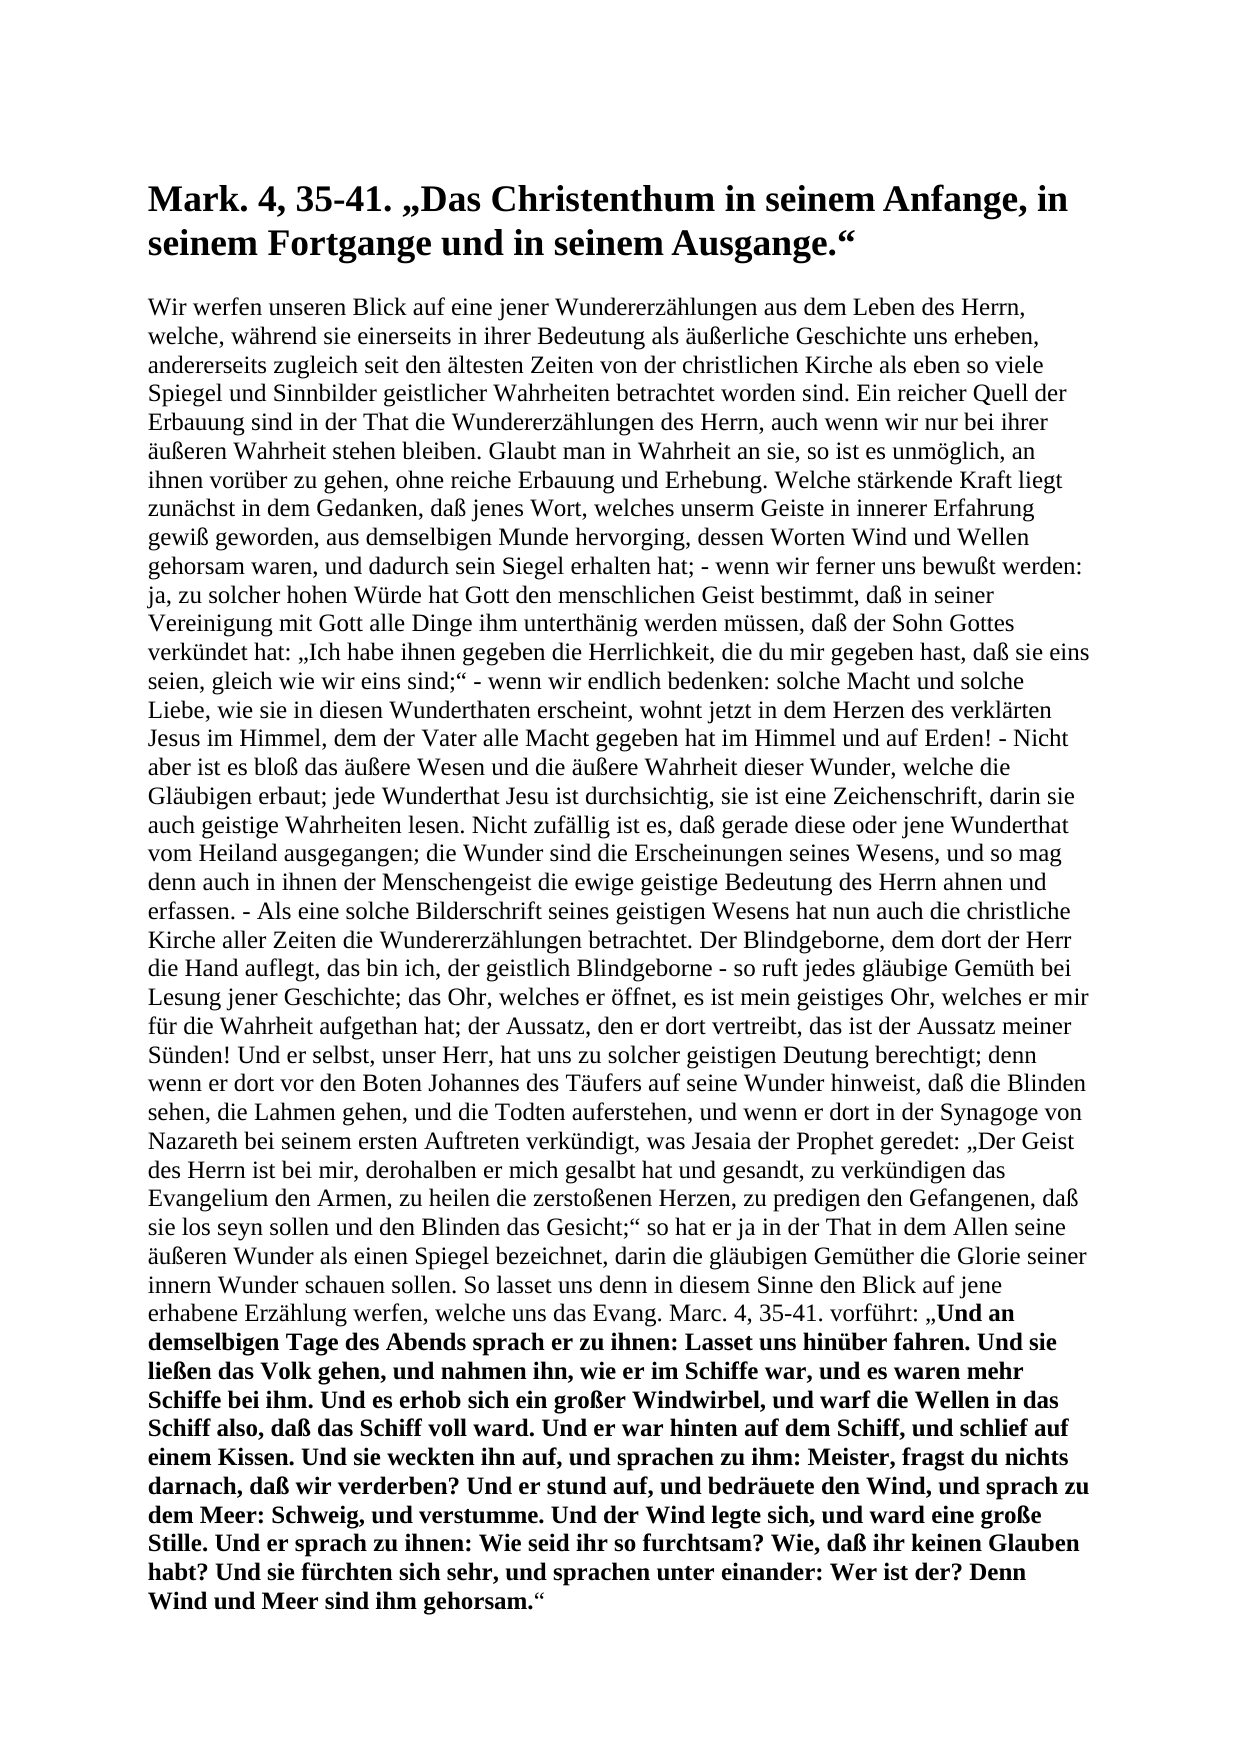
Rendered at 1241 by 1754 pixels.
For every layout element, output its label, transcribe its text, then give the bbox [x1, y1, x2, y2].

subtitle Mark. 4, 35-41. „Das Christenthum in seinem Anfange, in seinem Fortgange und in seinem Ausgange.“ [148, 177, 1093, 263]
text Wir werfen unseren Blick auf eine jener Wundererzählungen aus dem Leben des Herrn, welche, während sie einerseits in ihrer Bedeutung als äußerliche Geschichte uns erheben, andererseits zugleich seit den ältesten Zeiten von der christlichen Kirche als eben so viele Spiegel und Sinnbilder geistlicher Wahrheiten betrachtet worden sind. Ein reicher Quell der Erbauung sind in der That die Wundererzählungen des Herrn, auch wenn wir nur bei ihrer äußeren Wahrheit stehen bleiben. Glaubt man in Wahrheit an sie, so ist es unmöglich, an ihnen vorüber zu gehen, ohne reiche Erbauung und Erhebung. Welche stärkende Kraft liegt zunächst in dem Gedanken, daß jenes Wort, welches unserm Geiste in innerer Erfahrung gewiß geworden, aus demselbigen Munde hervorging, dessen Worten Wind und Wellen gehorsam waren, und dadurch sein Siegel erhalten hat; - wenn wir ferner uns bewußt werden: ja, zu solcher hohen Würde hat Gott den menschlichen Geist bestimmt, daß in seiner Vereinigung mit Gott alle Dinge ihm unterthänig werden müssen, daß der Sohn Gottes verkündet hat: „Ich habe ihnen gegeben die Herrlichkeit, die du mir gegeben hast, daß sie eins seien, gleich wie wir eins sind;“ - wenn wir endlich bedenken: solche Macht und solche Liebe, wie sie in diesen Wunderthaten erscheint, wohnt jetzt in dem Herzen des verklärten Jesus im Himmel, dem der Vater alle Macht gegeben hat im Himmel und auf Erden! - Nicht aber ist es bloß das äußere Wesen und die äußere Wahrheit dieser Wunder, welche die Gläubigen erbaut; jede Wunderthat Jesu ist durchsichtig, sie ist eine Zeichenschrift, darin sie auch geistige Wahrheiten lesen. Nicht zufällig ist es, daß gerade diese oder jene Wunderthat vom Heiland ausgegangen; die Wunder sind die Erscheinungen seines Wesens, und so mag denn auch in ihnen der Menschengeist die ewige geistige Bedeutung des Herrn ahnen und erfassen. - Als eine solche Bilderschrift seines geistigen Wesens hat nun auch die christliche Kirche aller Zeiten die Wundererzählungen betrachtet. Der Blindgeborne, dem dort der Herr die Hand auflegt, das bin ich, der geistlich Blindgeborne - so ruft jedes gläubige Gemüth bei Lesung jener Geschichte; das Ohr, welches er öffnet, es ist mein geistiges Ohr, welches er mir für die Wahrheit aufgethan hat; der Aussatz, den er dort vertreibt, das ist der Aussatz meiner Sünden! Und er selbst, unser Herr, hat uns zu solcher geistigen Deutung berechtigt; denn wenn er dort vor den Boten Johannes des Täufers auf seine Wunder hinweist, daß die Blinden sehen, die Lahmen gehen, und die Todten auferstehen, und wenn er dort in der Synagoge von Nazareth bei seinem ersten Auftreten verkündigt, was Jesaia der Prophet geredet: „Der Geist des Herrn ist bei mir, derohalben er mich gesalbt hat und gesandt, zu verkündigen das Evangelium den Armen, zu heilen die zerstoßenen Herzen, zu predigen den Gefangenen, daß sie los seyn sollen und den Blinden das Gesicht;“ so hat er ja in der That in dem Allen seine äußeren Wunder als einen Spiegel bezeichnet, darin die gläubigen Gemüther die Glorie seiner innern Wunder schauen sollen. So lasset uns denn in diesem Sinne den Blick auf jene erhabene Erzählung werfen, welche uns das Evang. Marc. 4, 35-41. vorführt: „Und an demselbigen Tage des Abends sprach er zu ihnen: Lasset uns hinüber fahren. Und sie ließen das Volk gehen, und nahmen ihn, wie er im Schiffe war, und es waren mehr Schiffe bei ihm. Und es erhob sich ein großer Windwirbel, und warf die Wellen in das Schiff also, daß das Schiff voll ward. Und er war hinten auf dem Schiff, und schlief auf einem Kissen. Und sie weckten ihn auf, und sprachen zu ihm: Meister, fragst du nichts darnach, daß wir verderben? Und er stund auf, und bedräuete den Wind, und sprach zu dem Meer: Schweig, und verstumme. Und der Wind legte sich, und ward eine große Stille. Und er sprach zu ihnen: Wie seid ihr so furchtsam? Wie, daß ihr keinen Glauben habt? Und sie fürchten sich sehr, und sprachen unter einander: Wer ist der? Denn Wind und Meer sind ihm gehorsam.“ [148, 292, 1093, 1615]
